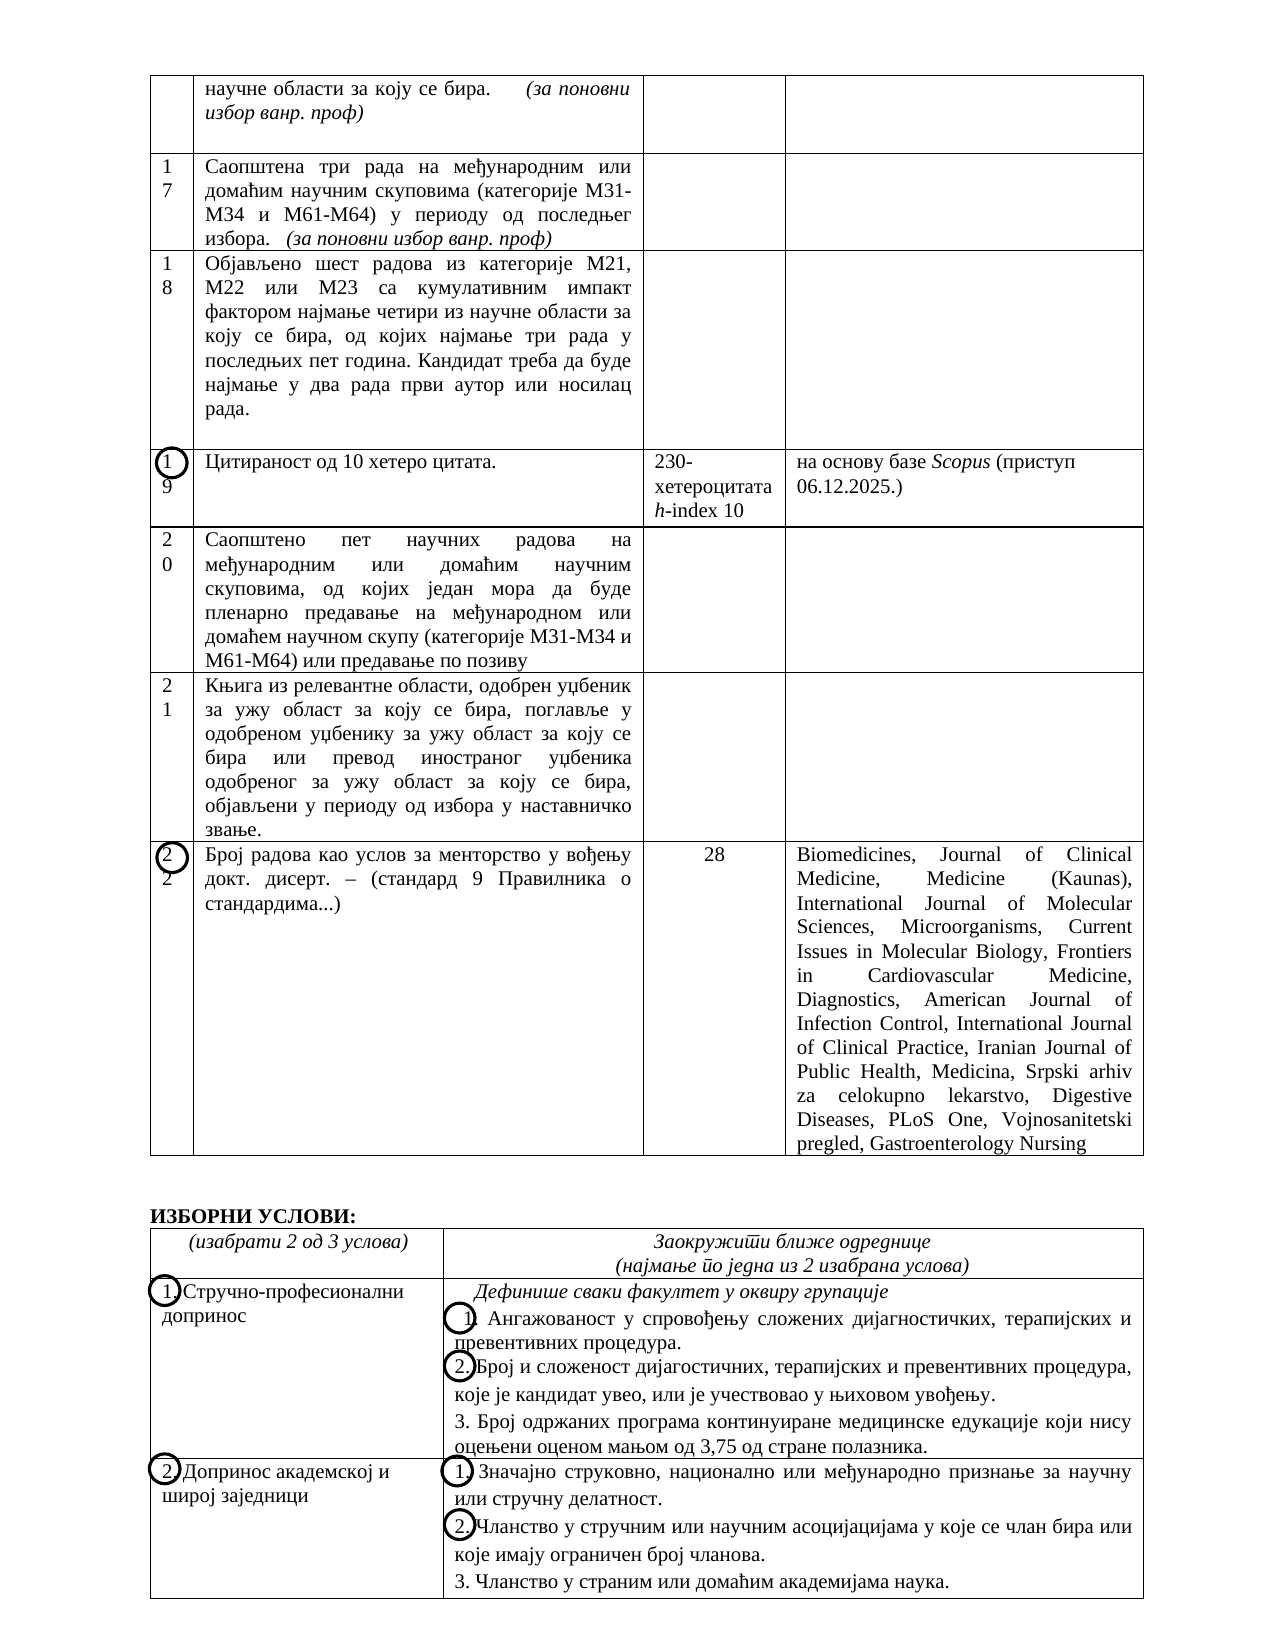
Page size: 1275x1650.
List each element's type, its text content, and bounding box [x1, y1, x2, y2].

table_cell 28 [644, 842, 785, 1155]
table_cell [644, 154, 785, 250]
table_cell Саопштена три рада на међународним или домаћим научним скуповима (категорије М31-М34 и М61-М64) у периоду од последњег избора. (за поновни избор ванр. проф) [194, 154, 643, 250]
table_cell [444, 1459, 1143, 1597]
text ИЗБОРНИ УСЛОВИ: [150, 1204, 1125, 1228]
table_cell 230-хетероцитата h-index 10 [644, 450, 785, 526]
table_cell [786, 528, 1143, 672]
table_cell [786, 251, 1143, 448]
table_cell Дефинише сваки факултет у оквиру групације 1. Ангажованост у спровођењу сложених дијагностичких, терапијских и превентивних процедура. 2. Број и сложеност дијагостичних, терапијских и превентивних процедура, које је кандидат увео, или је учествовао у њиховом увођењу. 3. Број одржаних програма континуиране медицинске едукације који нису оцењени оценом мањом од 3,75 од стране полазника. [444, 1279, 1143, 1458]
table_cell [644, 528, 785, 672]
table_cell на основу базе Scopus (приступ 06.12.2025.) [786, 450, 1143, 526]
table_cell 20 [151, 528, 193, 672]
table_cell 21 [151, 673, 193, 841]
table_header (изабрати 2 од 3 услова) [151, 1229, 443, 1277]
table_cell 22 [151, 842, 193, 1155]
table_cell [644, 673, 785, 841]
table_cell Књига из релевантне области, одобрен уџбеник за ужу област за коју се бира, поглавље у одобреном уџбенику за ужу област за коју се бира или превод иностраног уџбеника одобреног за ужу област за коју се бира, објављени у периоду од избора у наставничко звање. [194, 673, 643, 841]
table_cell [786, 673, 1143, 841]
table_cell 18 [151, 251, 193, 448]
table_cell 1. Стручно-професионални допринос [151, 1279, 443, 1458]
table_cell [786, 76, 1143, 153]
table_cell [786, 154, 1143, 250]
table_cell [194, 76, 643, 153]
table_cell Цитираност од 10 хетеро цитата. [194, 450, 643, 526]
table_cell Biomedicines, Journal of Clinical Medicine, Medicine (Kaunas), International Journal of Molecular Sciences, Microorganisms, Current Issues in Molecular Biology, Frontiers in Cardiovascular Medicine, Diagnostics, American Journal of Infection Control, International Journal of Clinical Practice, Iranian Journal of Public Health, Medicina, Srpski arhiv za celokupno lekarstvo, Digestive Diseases, PLoS One, Vojnosanitetski pregled, Gastroenterology Nursing [786, 842, 1143, 1155]
table_cell Број радова као услов за менторство у вођењу докт. дисерт. – (стандард 9 Правилника о стандардима...) [194, 842, 643, 1155]
table_header Заокружити ближе одреднице (најмање пo једна из 2 изабрана услова) [444, 1229, 1143, 1277]
table_cell 19 [151, 450, 193, 526]
table_cell 17 [151, 154, 193, 250]
table_cell [644, 76, 785, 153]
table_cell Саопштено пет научних радова на међународним или домаћим научним скуповима, од којих један мора да буде пленарно предавање на међународном или домаћем научном скупу (категорије М31-М34 и М61-М64) или предавање по позиву [194, 528, 643, 672]
table_cell 16 [151, 76, 193, 153]
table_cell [151, 1459, 443, 1597]
table_cell Објављено шест радова из категорије М21, М22 или М23 са кумулативним импакт фактором најмање четири из научне области за коју се бира, од којих најмање три рада у последњих пет година. Кандидат треба да буде најмање у два рада први аутор или носилац рада. [194, 251, 643, 448]
table_cell [644, 251, 785, 448]
